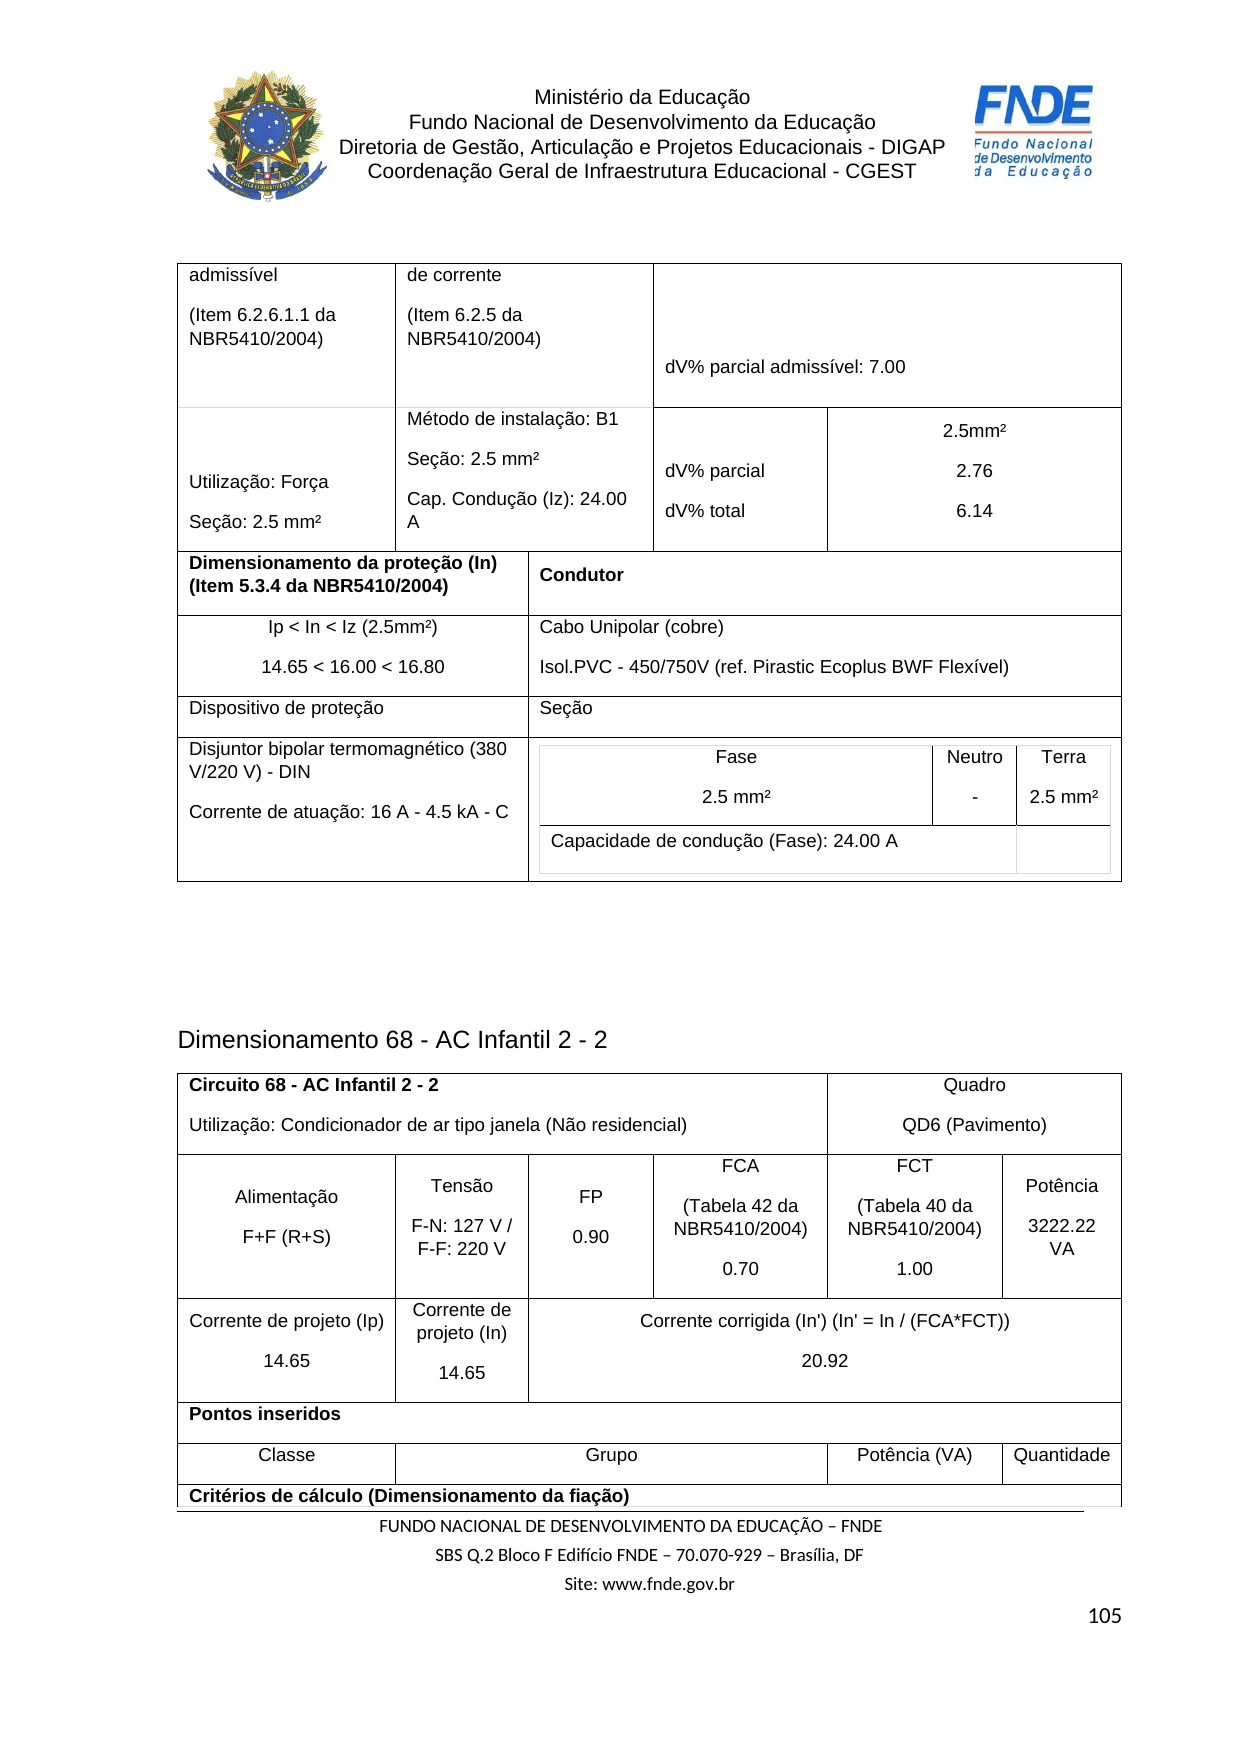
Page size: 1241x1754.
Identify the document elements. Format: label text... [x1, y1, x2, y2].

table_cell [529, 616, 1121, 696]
picture [974, 78, 1093, 183]
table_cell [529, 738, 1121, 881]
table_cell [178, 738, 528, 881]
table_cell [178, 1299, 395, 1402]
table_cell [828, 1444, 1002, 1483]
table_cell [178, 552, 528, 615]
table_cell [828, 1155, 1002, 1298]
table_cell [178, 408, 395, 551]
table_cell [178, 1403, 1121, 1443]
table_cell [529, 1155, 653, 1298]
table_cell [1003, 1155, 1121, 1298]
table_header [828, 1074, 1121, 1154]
picture [198, 63, 333, 210]
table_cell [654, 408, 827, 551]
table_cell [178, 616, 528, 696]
text Dimensionamento 68 - AC Infantil 2 - 2 [177, 1025, 1122, 1054]
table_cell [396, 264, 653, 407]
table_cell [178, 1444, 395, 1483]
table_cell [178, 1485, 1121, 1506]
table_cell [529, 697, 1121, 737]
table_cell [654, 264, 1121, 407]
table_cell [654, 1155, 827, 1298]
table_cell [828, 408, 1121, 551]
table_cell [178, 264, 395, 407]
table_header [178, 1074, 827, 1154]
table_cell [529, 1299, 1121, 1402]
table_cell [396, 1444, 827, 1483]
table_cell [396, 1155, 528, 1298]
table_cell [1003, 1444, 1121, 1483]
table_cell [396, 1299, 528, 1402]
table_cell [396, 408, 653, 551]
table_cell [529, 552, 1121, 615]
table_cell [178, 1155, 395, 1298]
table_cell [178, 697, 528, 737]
